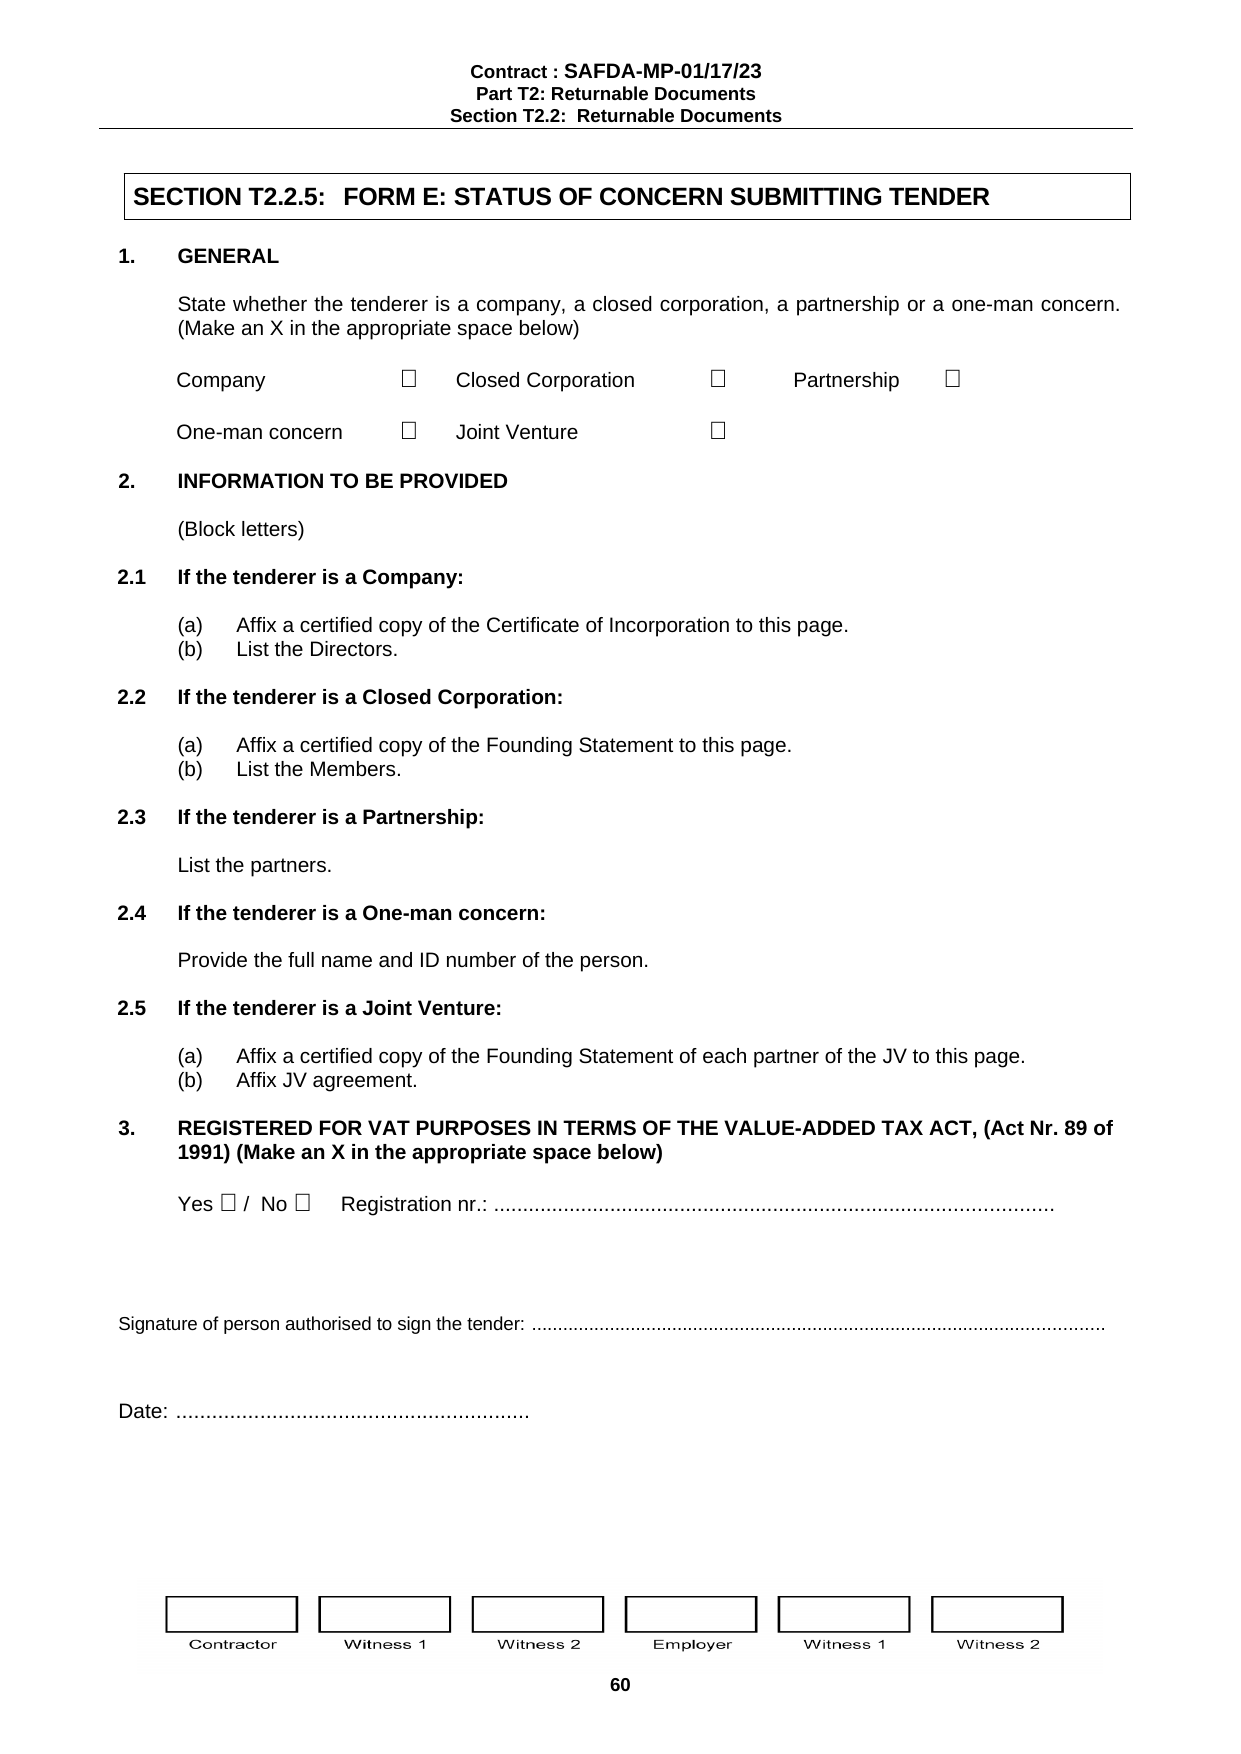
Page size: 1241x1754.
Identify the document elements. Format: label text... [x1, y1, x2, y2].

text Date: [118, 1399, 1122, 1423]
text (a) Affix a certified copy of the Founding Statement to this page. [177, 733, 1122, 757]
text (Block letters) [177, 517, 1122, 541]
list REGISTERED FOR VAT PURPOSES IN TERMS OF THE VALUE-ADDED TAX ACT, (Act Nr. 89 of 1991) (Make an X in the appropriate space below) [118, 1116, 1122, 1164]
text Signature of person authorised to sign the tender: [118, 1312, 1122, 1334]
list INFORMATION TO BE PROVIDED [118, 469, 1122, 493]
text State whether the tenderer is a company, a closed corporation, a partnership or a one-man concern. (Make an X in the appropriate space below) [176, 292, 1122, 340]
text (b) Affix JV agreement. [177, 1068, 1122, 1092]
text 2.1 If the tenderer is a Company: [117, 565, 1122, 589]
text Company  Closed Corporation  Partnership  [176, 364, 1122, 392]
text One-man concern  Joint Venture  [176, 416, 1122, 445]
text Yes  / No  Registration nr.: [177, 1188, 1122, 1217]
text 2.3 If the tenderer is a Partnership: [117, 804, 1122, 828]
text 2.4 If the tenderer is a One-man concern: [117, 900, 1122, 924]
text Provide the full name and ID number of the person. [177, 948, 1122, 972]
text 2.5 If the tenderer is a Joint Venture: [117, 996, 1122, 1020]
list GENERAL [118, 244, 1122, 268]
list SECTION T2.2.5: FORM E: STATUS OF CONCERN SUBMITTING TENDER [125, 174, 1130, 219]
text (b) List the Directors. [177, 637, 1122, 661]
text 2.2 If the tenderer is a Closed Corporation: [117, 685, 1122, 709]
text (a) Affix a certified copy of the Certificate of Incorporation to this page. [177, 613, 1122, 637]
text (a) Affix a certified copy of the Founding Statement of each partner of the JV to this page. [177, 1044, 1122, 1068]
text (b) List the Members. [177, 757, 1122, 781]
picture [137, 1578, 1103, 1674]
text List the partners. [177, 852, 1122, 876]
